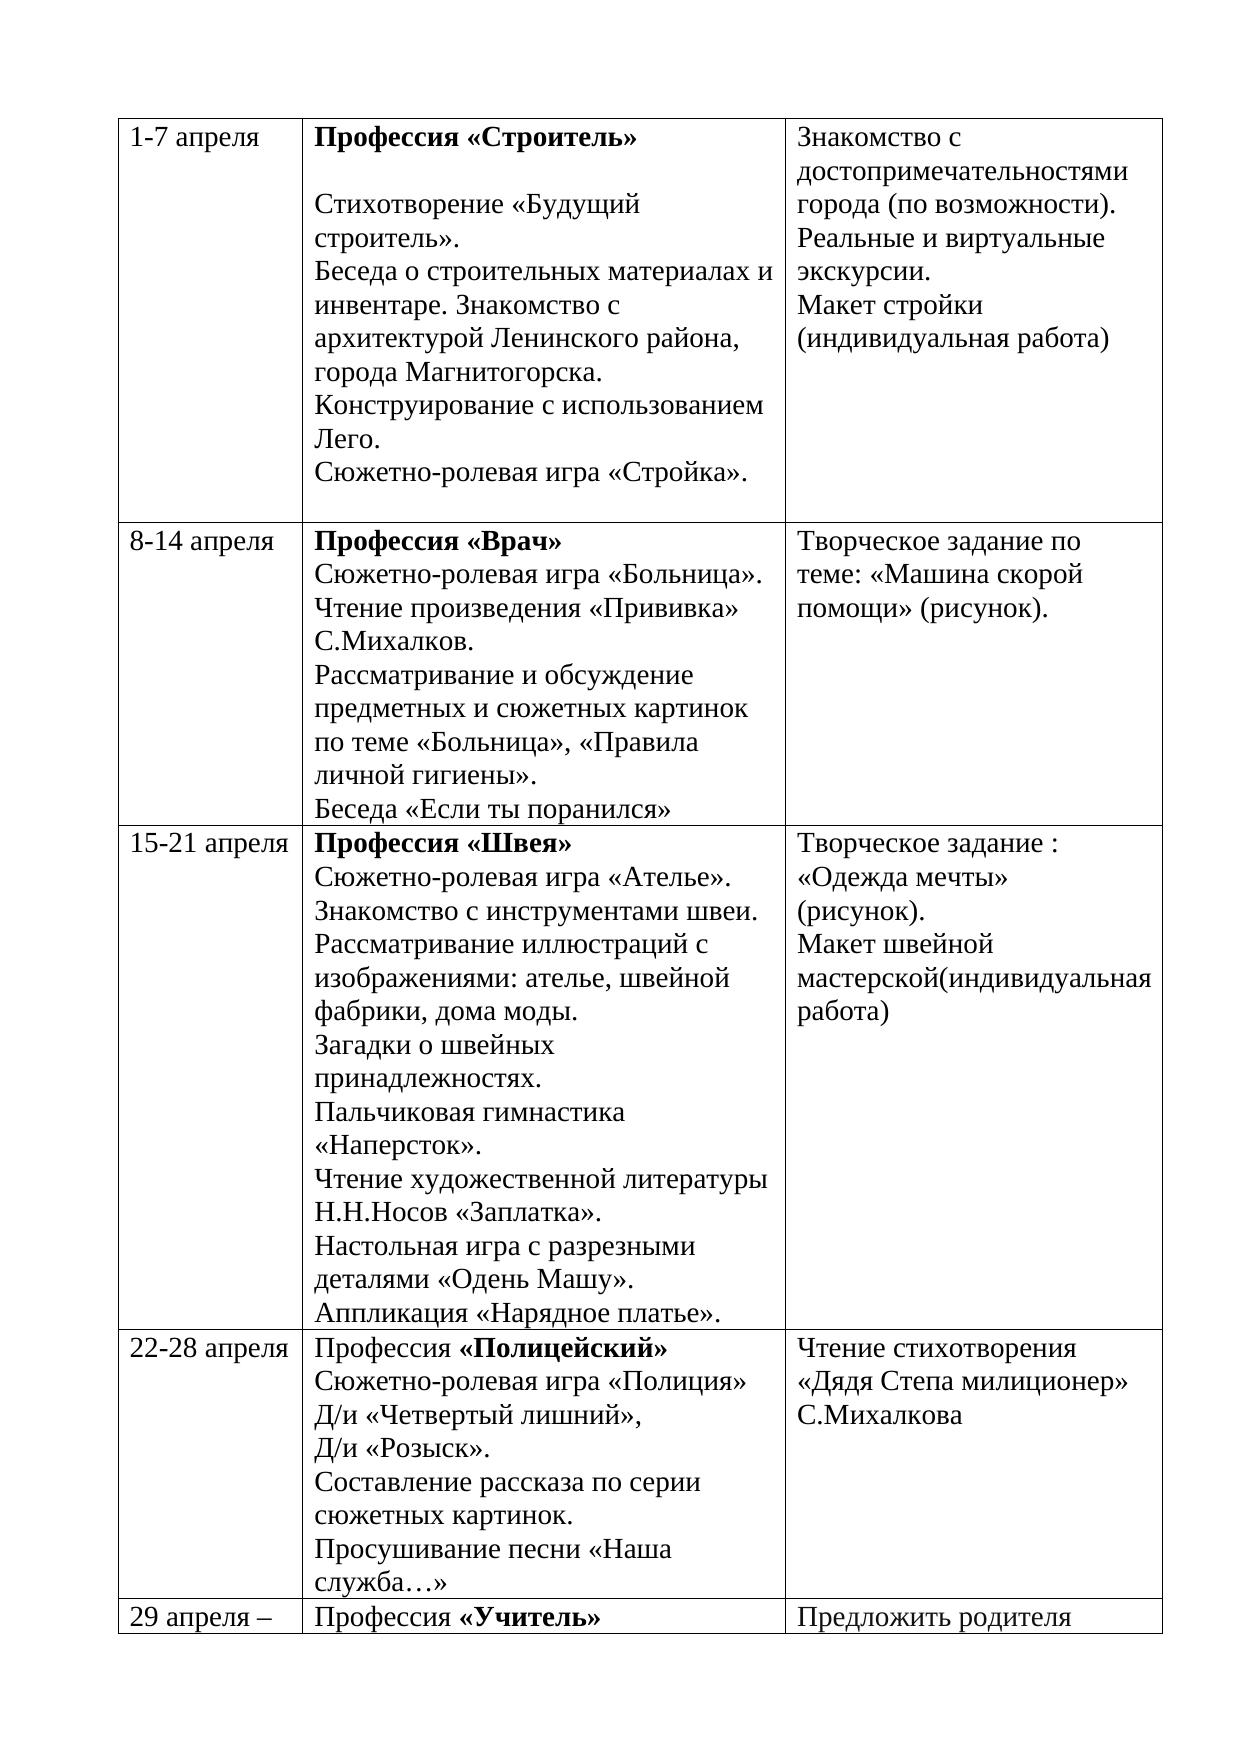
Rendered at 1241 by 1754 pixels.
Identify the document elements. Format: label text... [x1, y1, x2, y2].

table_cell Чтение стихотворения «Дядя Степа милиционер» С.Михалкова [786, 1330, 1162, 1598]
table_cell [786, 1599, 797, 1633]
table_cell Творческое задание по теме: «Машина скорой помощи» (рисунок). [786, 523, 1162, 824]
table_cell Творческое задание : «Одежда мечты» (рисунок). Макет швейной мастерской(индивидуальная работа) [786, 826, 1162, 1329]
table_cell Профессия «Строитель» Стихотворение «Будущий строитель». Беседа о строительных материалах и инвентаре. Знакомство с архитектурой Ленинского района, города Магнитогорска. Конструирование с использованием Лего. Сюжетно-ролевая игра «Стройка». [303, 119, 785, 522]
table_cell Профессия «Полицейский» Сюжетно-ролевая игра «Полиция» Д/и «Четвертый лишний», Д/и «Розыск». Составление рассказа по серии сюжетных картинок. Просушивание песни «Наша служба…» [303, 1330, 785, 1598]
table_cell 29 апреля – 5 мая [119, 1599, 302, 1633]
table_cell 22-28 апреля [119, 1330, 302, 1598]
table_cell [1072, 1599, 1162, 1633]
table_cell Профессия «Швея» Сюжетно-ролевая игра «Ателье». Знакомство с инструментами швеи. Рассматривание иллюстраций с изображениями: ателье, швейной фабрики, дома моды. Загадки о швейных принадлежностях. Пальчиковая гимнастика «Наперсток». Чтение художественной литературы Н.Н.Носов «Заплатка». Настольная игра с разрезными деталями «Одень Машу». Аппликация «Нарядное платье». [303, 826, 785, 1329]
table_cell Знакомство с достопримечательностями города (по возможности). Реальные и виртуальные экскурсии. Макет стройки (индивидуальная работа) [786, 119, 1162, 522]
table_cell 8-14 апреля [119, 523, 302, 824]
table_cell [303, 1599, 785, 1633]
table_cell Профессия «Врач» Сюжетно-ролевая игра «Больница». Чтение произведения «Прививка» С.Михалков. Рассматривание и обсуждение предметных и сюжетных картинок по теме «Больница», «Правила личной гигиены». Беседа «Если ты поранился» [303, 523, 785, 824]
table_cell 15-21 апреля [119, 826, 302, 1329]
table_cell 1-7 апреля [119, 119, 302, 522]
